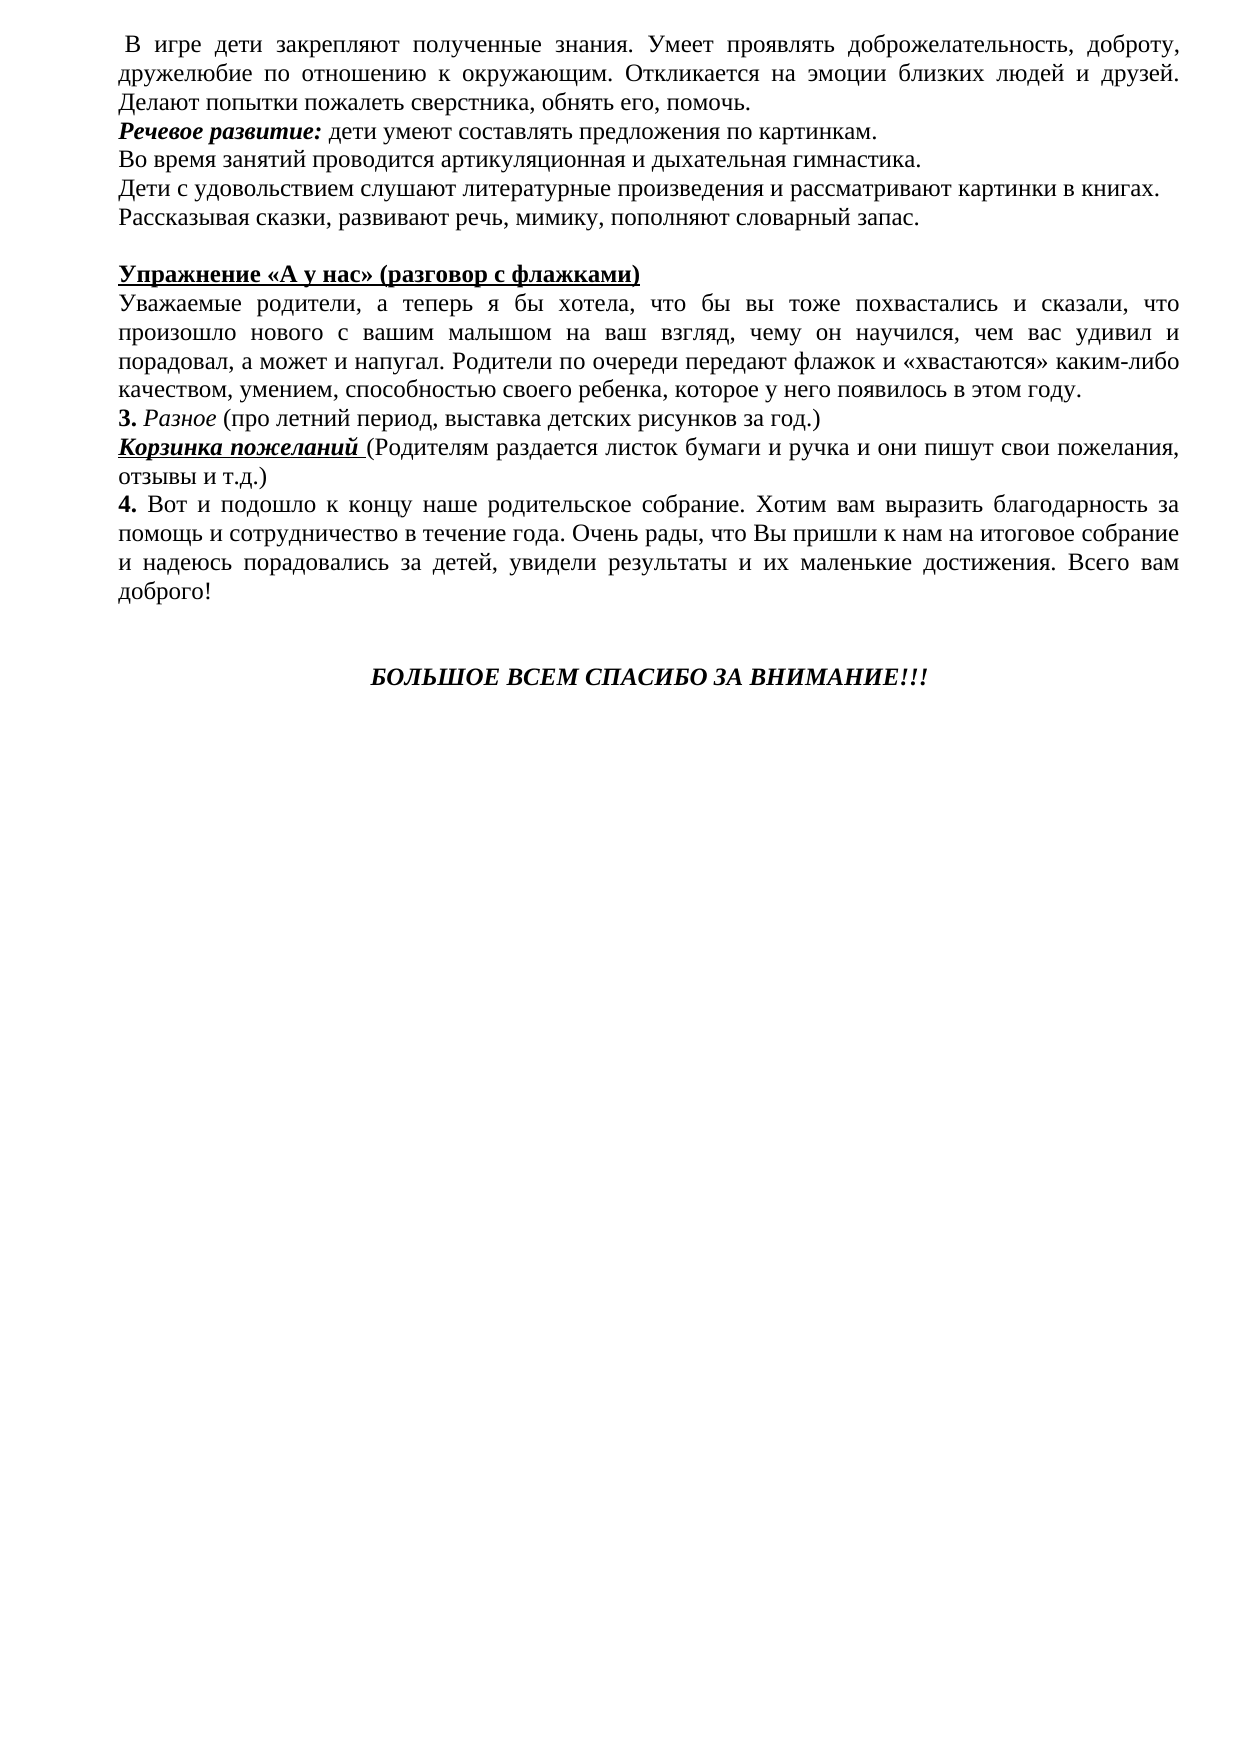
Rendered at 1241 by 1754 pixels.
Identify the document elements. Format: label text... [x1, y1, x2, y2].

text Речевое развитие: дети умеют составлять предложения по картинкам. [118, 116, 1181, 144]
text Корзинка пожеланий (Родителям раздается листок бумаги и ручка и они пишут свои пожелания, отзывы и т.д.) [118, 432, 1181, 489]
text Упражнение «А у нас» (разговор с флажками) [118, 259, 1181, 288]
text БОЛЬШОЕ ВСЕМ СПАСИБО ЗА ВНИМАНИЕ!!! [118, 662, 1181, 691]
text Рассказывая сказки, развивают речь, мимику, пополняют словарный запас. [118, 202, 1181, 231]
text Уважаемые родители, а теперь я бы хотела, что бы вы тоже похвастались и сказали, что произошло нового с вашим малышом на ваш взгляд, чему он научился, чем вас удивил и порадовал, а может и напугал. Родители по очереди передают флажок и «хвастаются» каким-либо качеством, умением, способностью своего ребенка, которое у него появилось в этом году. [118, 288, 1181, 403]
text Дети с удовольствием слушают литературные произведения и рассматривают картинки в книгах. [118, 173, 1181, 202]
text 3. Разное (про летний период, выставка детских рисунков за год.) [118, 403, 1181, 432]
text 4. Вот и подошло к концу наше родительское собрание. Хотим вам выразить благодарность за помощь и сотрудничество в течение года. Очень рады, что Вы пришли к нам на итоговое собрание и надеюсь порадовались за детей, увидели результаты и их маленькие достижения. Всего вам доброго! [118, 489, 1181, 604]
text В игре дети закрепляют полученные знания. Умеет проявлять доброжелательность, доброту, дружелюбие по отношению к окружающим. Откликается на эмоции близких людей и друзей. Делают попытки пожалеть сверстника, обнять его, помочь. [118, 29, 1181, 116]
text Во время занятий проводится артикуляционная и дыхательная гимнастика. [118, 144, 1181, 173]
